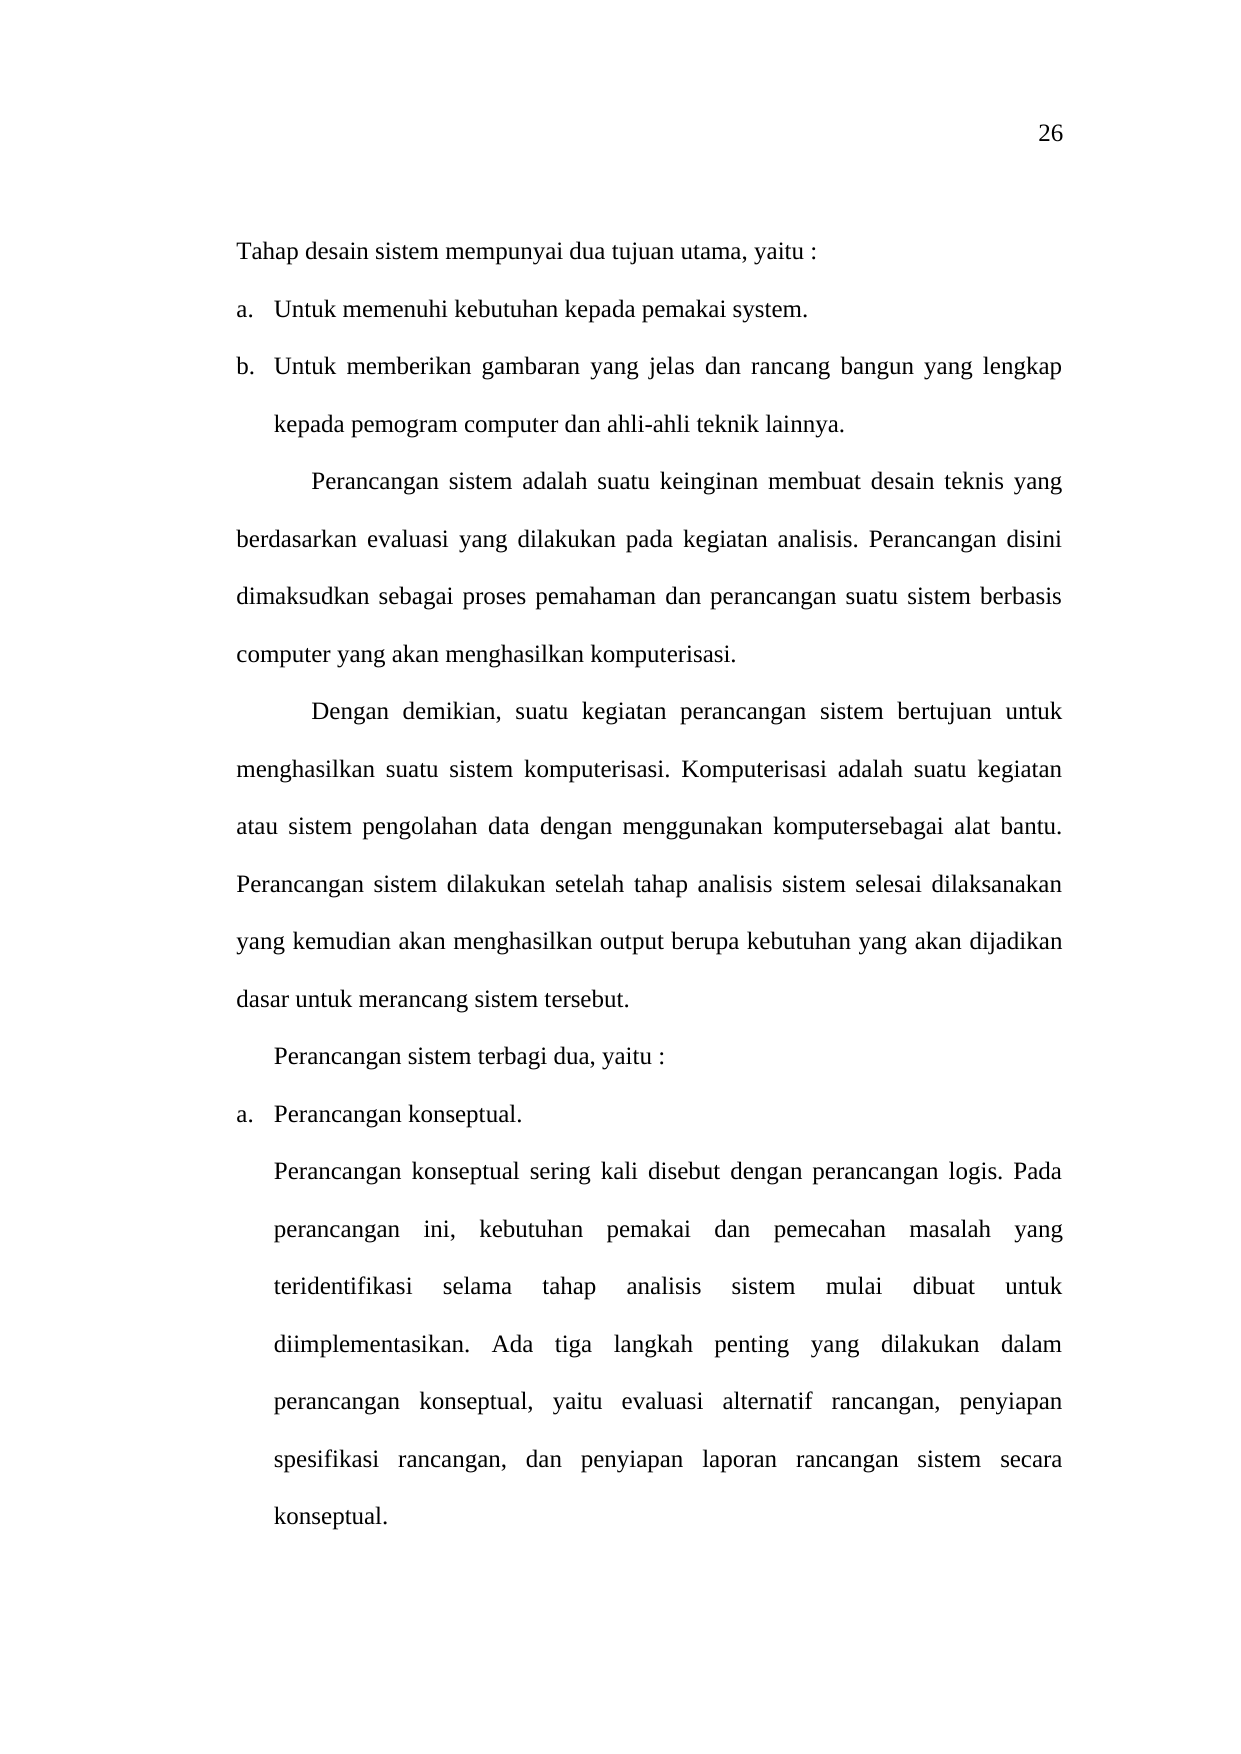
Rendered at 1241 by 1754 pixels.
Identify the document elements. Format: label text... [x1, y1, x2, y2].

text Perancangan sistem terbagi dua, yaitu : [236, 1041, 1063, 1070]
list Untuk memenuhi kebutuhan kepada pemakai system. [236, 294, 1063, 322]
text Perancangan sistem adalah suatu keinginan membuat desain teknis yang berdasarkan evaluasi yang dilakukan pada kegiatan analisis. Perancangan disini dimaksudkan sebagai proses pemahaman dan perancangan suatu sistem berbasis computer yang akan menghasilkan komputerisasi. [236, 466, 1063, 667]
list Untuk memberikan gambaran yang jelas dan rancang bangun yang lengkap kepada pemogram computer dan ahli-ahli teknik lainnya. [236, 351, 1063, 437]
text Perancangan konseptual sering kali disebut dengan perancangan logis. Pada perancangan ini, kebutuhan pemakai dan pemecahan masalah yang teridentifikasi selama tahap analisis sistem mulai dibuat untuk diimplementasikan. Ada tiga langkah penting yang dilakukan dalam perancangan konseptual, yaitu evaluasi alternatif rancangan, penyiapan spesifikasi rancangan, dan penyiapan laporan rancangan sistem secara konseptual. [274, 1156, 1063, 1530]
text Tahap desain sistem mempunyai dua tujuan utama, yaitu : [236, 236, 1063, 265]
list Perancangan konseptual. [236, 1099, 1063, 1127]
text Dengan demikian, suatu kegiatan perancangan sistem bertujuan untuk menghasilkan suatu sistem komputerisasi. Komputerisasi adalah suatu kegiatan atau sistem pengolahan data dengan menggunakan komputersebagai alat bantu. Perancangan sistem dilakukan setelah tahap analisis sistem selesai dilaksanakan yang kemudian akan menghasilkan output berupa kebutuhan yang akan dijadikan dasar untuk merancang sistem tersebut. [236, 696, 1063, 1012]
